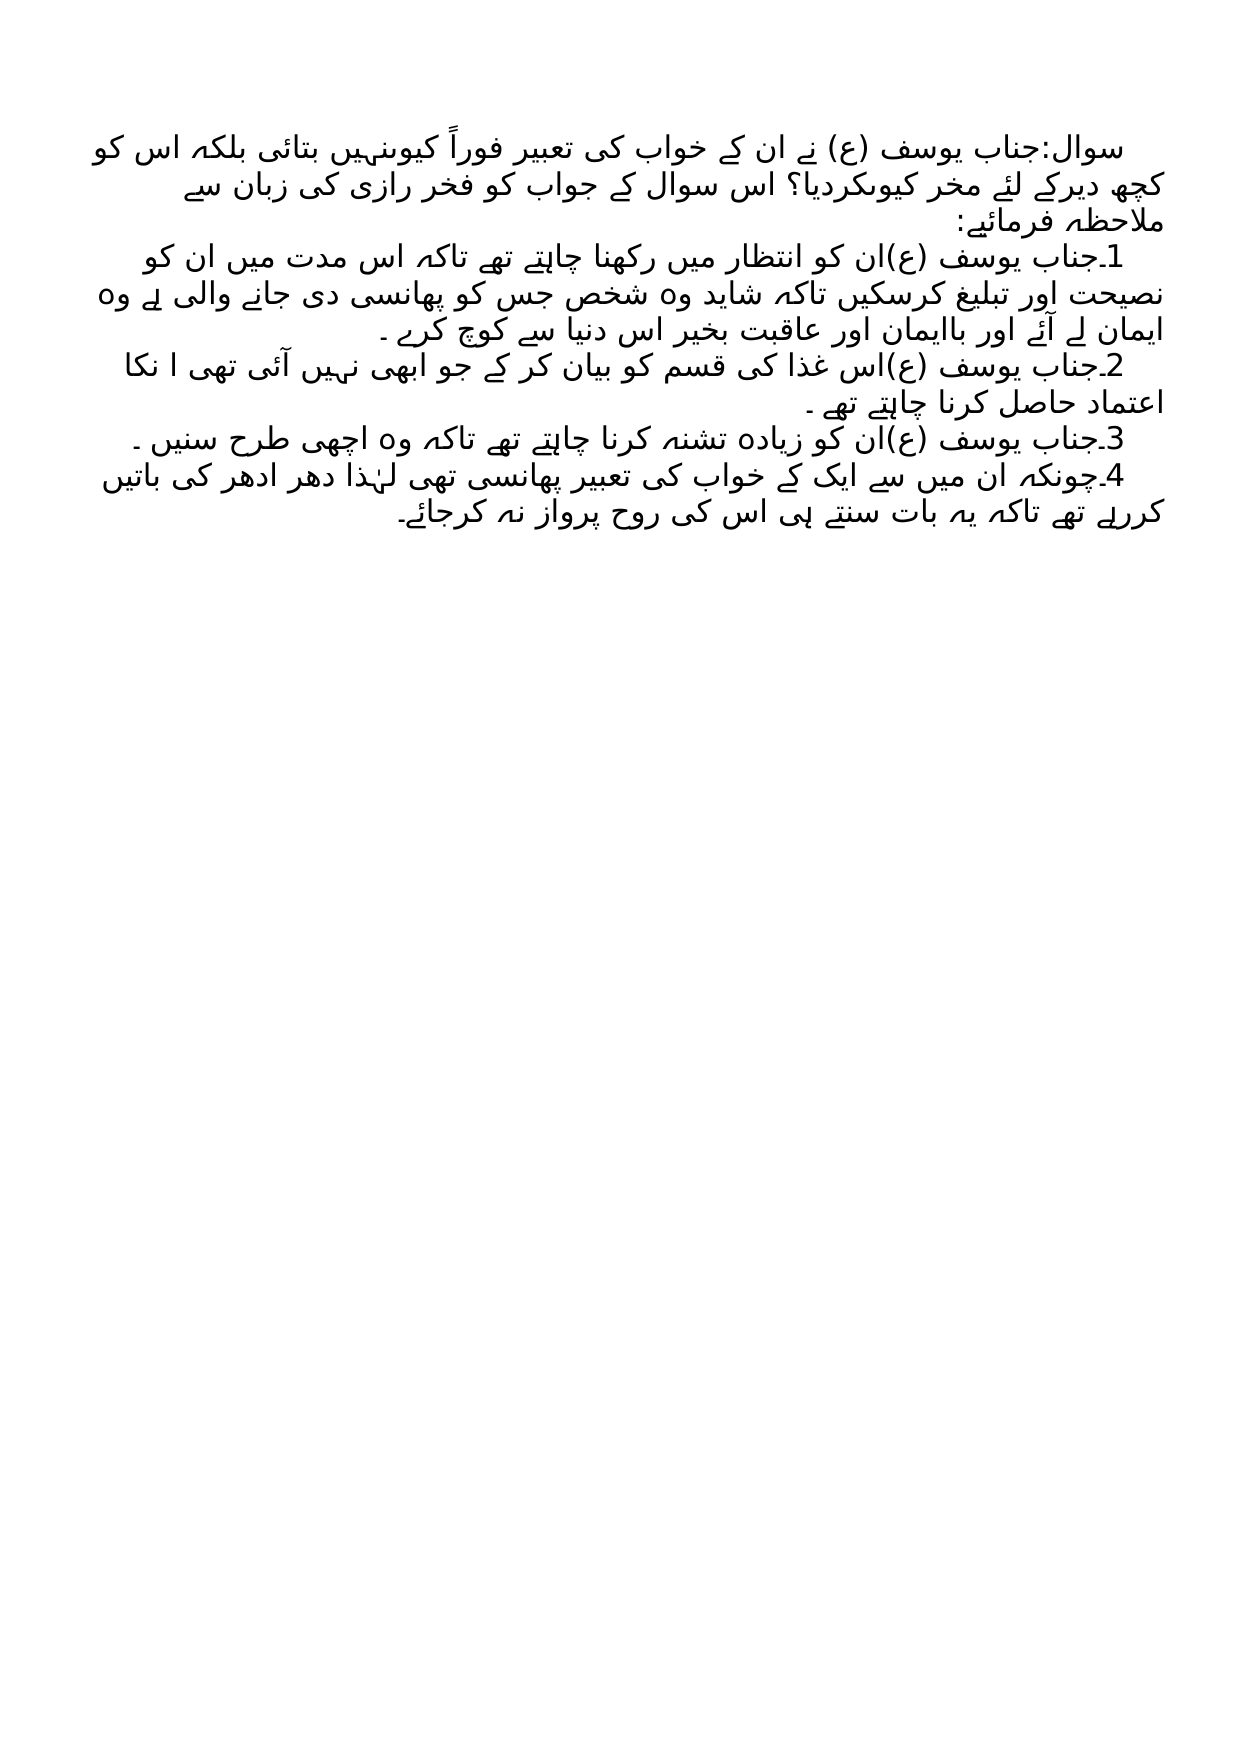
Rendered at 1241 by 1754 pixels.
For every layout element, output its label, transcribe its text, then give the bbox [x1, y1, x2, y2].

text سوال:جناب یوسف (ع) نے ان کے خواب کی تعبیر فوراً کیوںنہیں بتائی بلکہ اس کو کچھ دیرکے لئے مخر کیوںکردیا؟ اس سوال کے جواب کو فخر رازی کی زبان سے ملاحظہ فرمائیے: [75, 130, 1165, 239]
text 4۔چونکہ ان میں سے ایک کے خواب کی تعبیر پھانسی تھی لہٰذا دھر ادھر کی باتیں کررہے تھے تاکہ یہ بات سنتے ہی اس کی روح پرواز نہ کرجائے۔ [75, 457, 1165, 529]
text 1۔جناب یوسف (ع)ان کو انتظار میں رکھنا چاہتے تھے تاکہ اس مدت میں ان کو نصیحت اور تبلیغ کرسکیں تاکہ شاید وہ شخص جس کو پھانسی دی جانے والی ہے وہ ایمان لے آئے اور باایمان اور عاقبت بخیر اس دنیا سے کوچ کرے ۔ [75, 239, 1165, 348]
text 2۔جناب یوسف (ع)اس غذا کی قسم کو بیان کر کے جو ابھی نہیں آئی تھی ا نکا اعتماد حاصل کرنا چاہتے تھے ۔ [75, 348, 1165, 421]
text 3۔جناب یوسف (ع)ان کو زیادہ تشنہ کرنا چاہتے تھے تاکہ وہ اچھی طرح سنیں ۔ [75, 421, 1165, 457]
